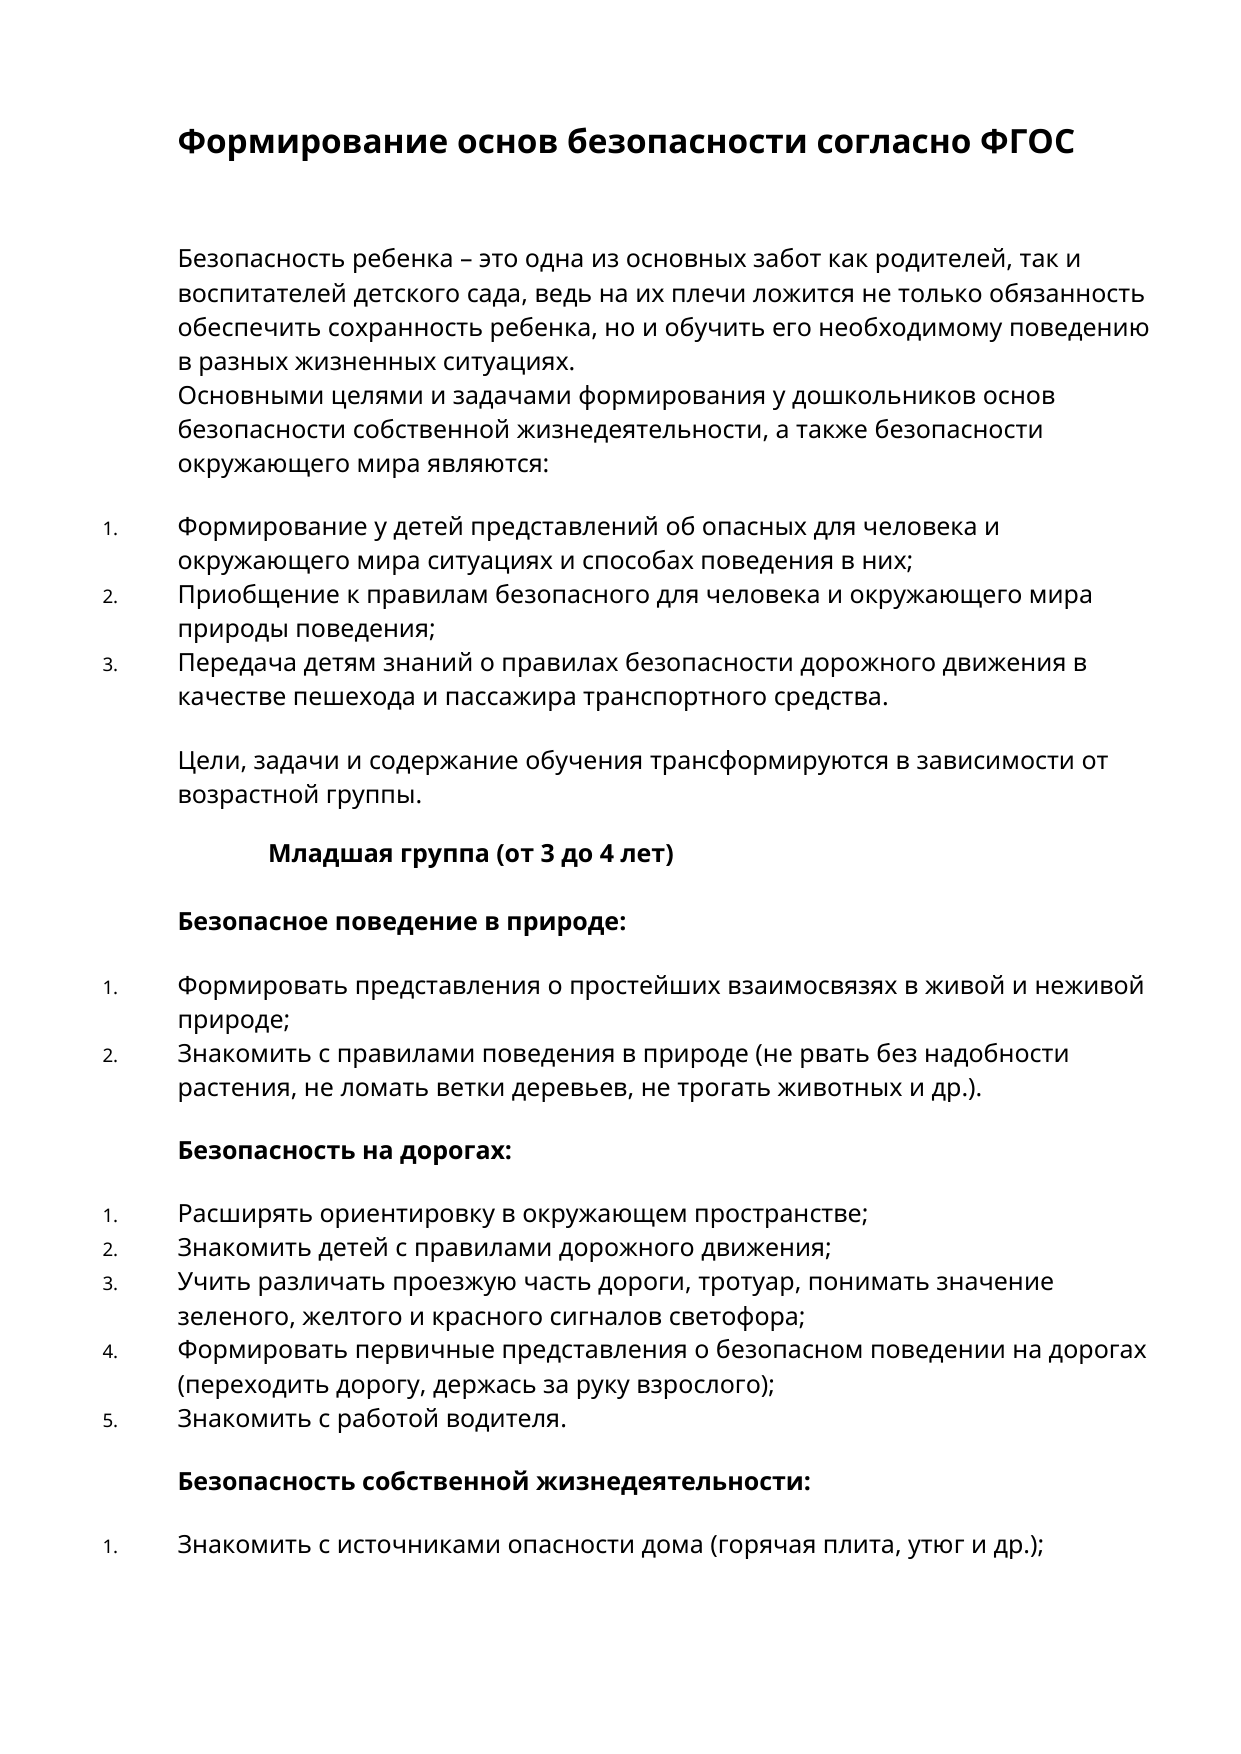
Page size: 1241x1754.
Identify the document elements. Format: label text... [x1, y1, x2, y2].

list Знакомить детей с правилами дорожного движения; [102, 1230, 1152, 1264]
list Формирование у детей представлений об опасных для человека и окружающего мира ситуациях и способах поведения в них; [102, 509, 1152, 577]
list Учить различать проезжую часть дороги, тротуар, понимать значение зеленого, желтого и красного сигналов светофора; [102, 1264, 1152, 1332]
text Формирование основ безопасности согласно ФГОС [177, 118, 1152, 163]
list Знакомить с источниками опасности дома (горячая плита, утюг и др.); [102, 1527, 1152, 1561]
text Безопасность на дорогах: [177, 1133, 1152, 1167]
text Младшая группа (от 3 до 4 лет) [177, 836, 1152, 870]
text Цели, задачи и содержание обучения трансформируются в зависимости от возрастной группы. [177, 742, 1152, 810]
list Знакомить с правилами поведения в природе (не рвать без надобности растения, не ломать ветки деревьев, не трогать животных и др.). [102, 1035, 1152, 1103]
text Основными целями и задачами формирования у дошкольников основ безопасности собственной жизнедеятельности, а также безопасности окружающего мира являются: [177, 377, 1152, 479]
list Формировать представления о простейших взаимосвязях в живой и неживой природе; [102, 967, 1152, 1035]
text Безопасное поведение в природе: [177, 904, 1152, 938]
text Безопасность собственной жизнедеятельности: [177, 1463, 1152, 1498]
list Знакомить с работой водителя. [102, 1400, 1152, 1434]
list Расширять ориентировку в окружающем пространстве; [102, 1196, 1152, 1230]
list Формировать первичные представления о безопасном поведении на дорогах (переходить дорогу, держась за руку взрослого); [102, 1332, 1152, 1400]
list Передача детям знаний о правилах безопасности дорожного движения в качестве пешехода и пассажира транспортного средства. [102, 645, 1152, 713]
list Приобщение к правилам безопасного для человека и окружающего мира природы поведения; [102, 577, 1152, 645]
text Безопасность ребенка – это одна из основных забот как родителей, так и воспитателей детского сада, ведь на их плечи ложится не только обязанность обеспечить сохранность ребенка, но и обучить его необходимому поведению в разных жизненных ситуациях. [177, 241, 1152, 377]
